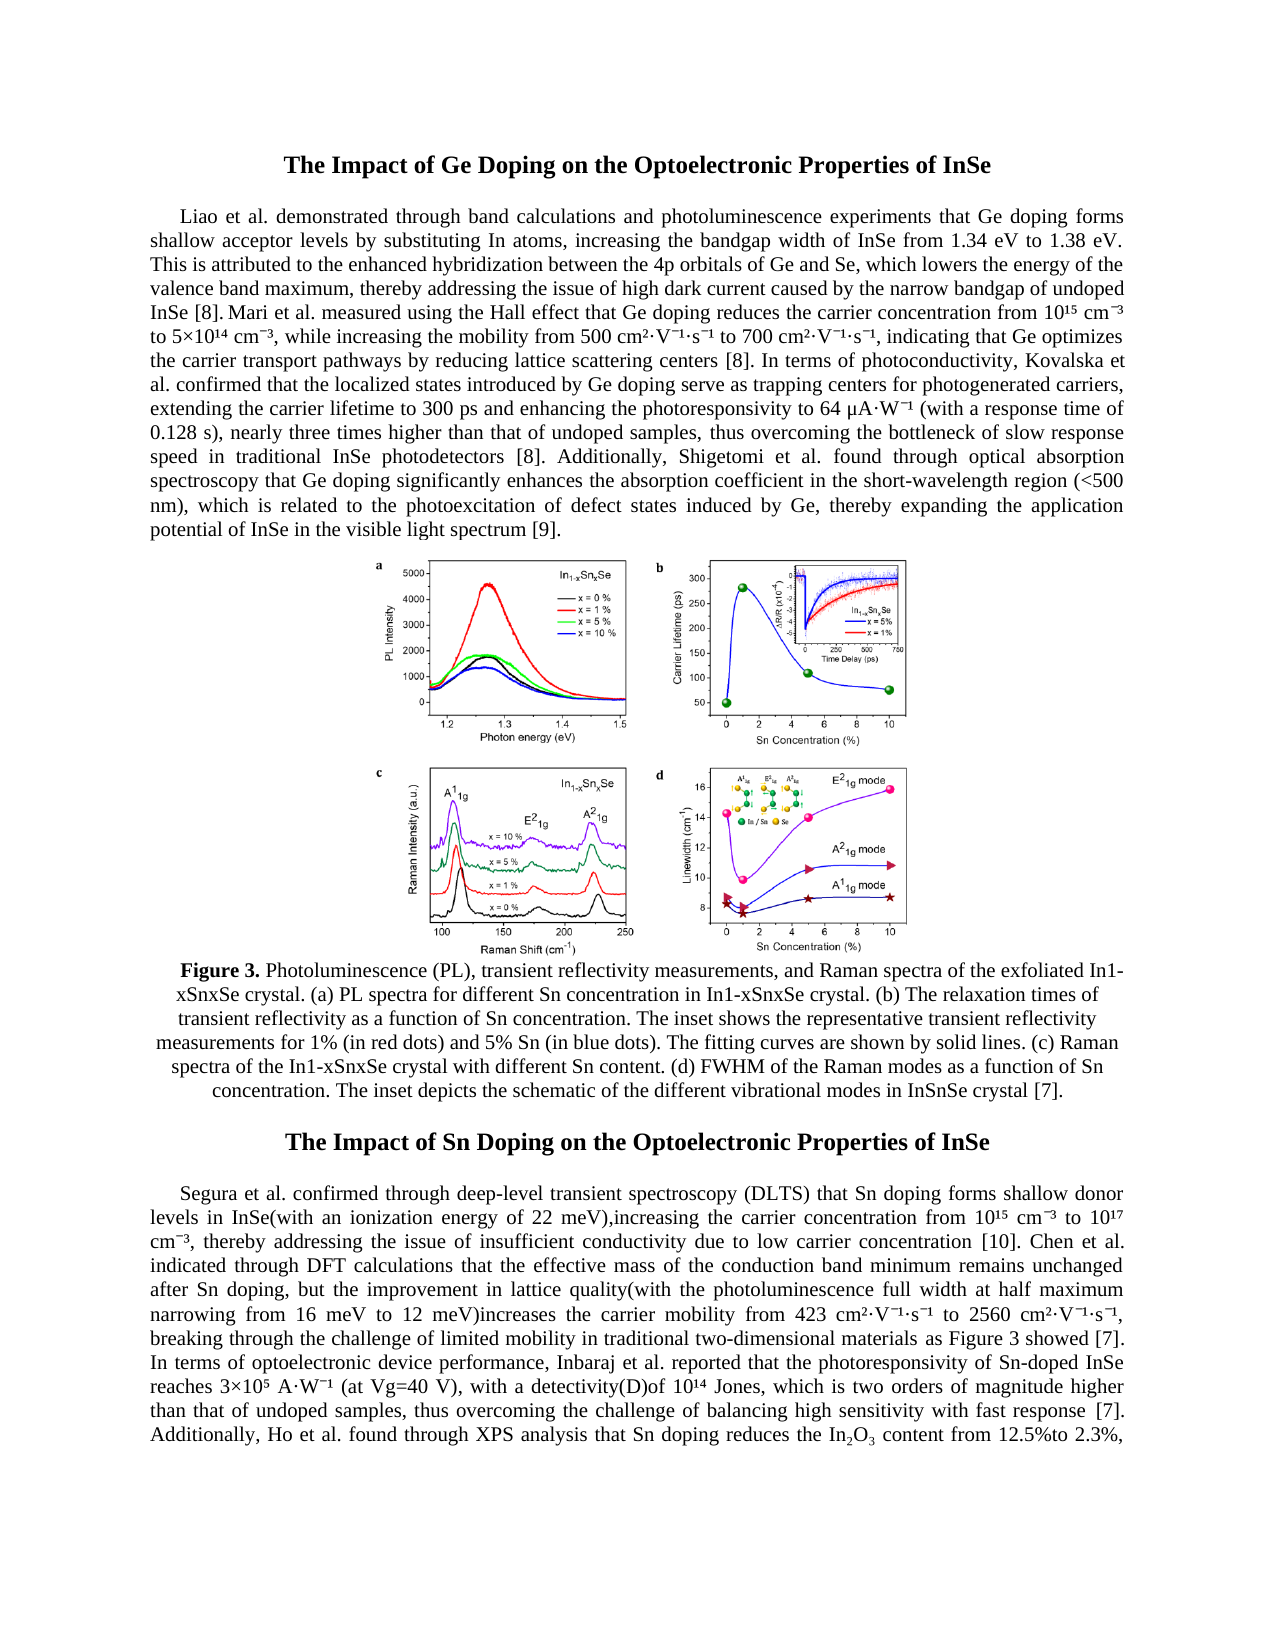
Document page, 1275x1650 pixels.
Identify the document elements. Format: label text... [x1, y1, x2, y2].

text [150, 1181, 1125, 1446]
picture [373, 540, 932, 958]
subtitle The Impact of Ge Doping on the Optoelectronic Properties of InSe [150, 150, 1125, 179]
text Liao et al. demonstrated through band calculations and photoluminescence experiments that Ge doping forms shallow acceptor levels by substituting In atoms, increasing the bandgap width of InSe from 1.34 eV to 1.38 eV. This is attributed to the enhanced hybridization between the 4p orbitals of Ge and Se, which lowers the energy of the valence band maximum, thereby addressing the issue of high dark current caused by the narrow bandgap of undoped InSe [8]. Mari et al. measured using the Hall effect that Ge doping reduces the carrier concentration from 10¹⁵ cm⁻³ to 5×10¹⁴ cm⁻³, while increasing the mobility from 500 cm²·V⁻¹·s⁻¹ to 700 cm²·V⁻¹·s⁻¹, indicating that Ge optimizes the carrier transport pathways by reducing lattice scattering centers [8]. In terms of photoconductivity, Kovalska et al. confirmed that the localized states introduced by Ge doping serve as trapping centers for photogenerated carriers, extending the carrier lifetime to 300 ps and enhancing the photoresponsivity to 64 μA·W⁻¹ (with a response time of 0.128 s), nearly three times higher than that of undoped samples, thus overcoming the bottleneck of slow response speed in traditional InSe photodetectors [8]. Additionally, Shigetomi et al. found through optical absorption spectroscopy that Ge doping significantly enhances the absorption coefficient in the short-wavelength region (<500 nm), which is related to the photoexcitation of defect states induced by Ge, thereby expanding the application potential of InSe in the visible light spectrum [9]. [150, 204, 1125, 541]
subtitle The Impact of Sn Doping on the Optoelectronic Properties of InSe [150, 1127, 1125, 1156]
text Figure 3. Photoluminescence (PL), transient reflectivity measurements, and Raman spectra of the exfoliated In1-xSnxSe crystal. (a) PL spectra for different Sn concentration in In1-xSnxSe crystal. (b) The relaxation times of transient reflectivity as a function of Sn concentration. The inset shows the representative transient reflectivity measurements for 1% (in red dots) and 5% Sn (in blue dots). The fitting curves are shown by solid lines. (c) Raman spectra of the In1-xSnxSe crystal with different Sn content. (d) FWHM of the Raman modes as a function of Sn concentration. The inset depicts the schematic of the different vibrational modes in InSnSe crystal [7]. [150, 958, 1125, 1102]
